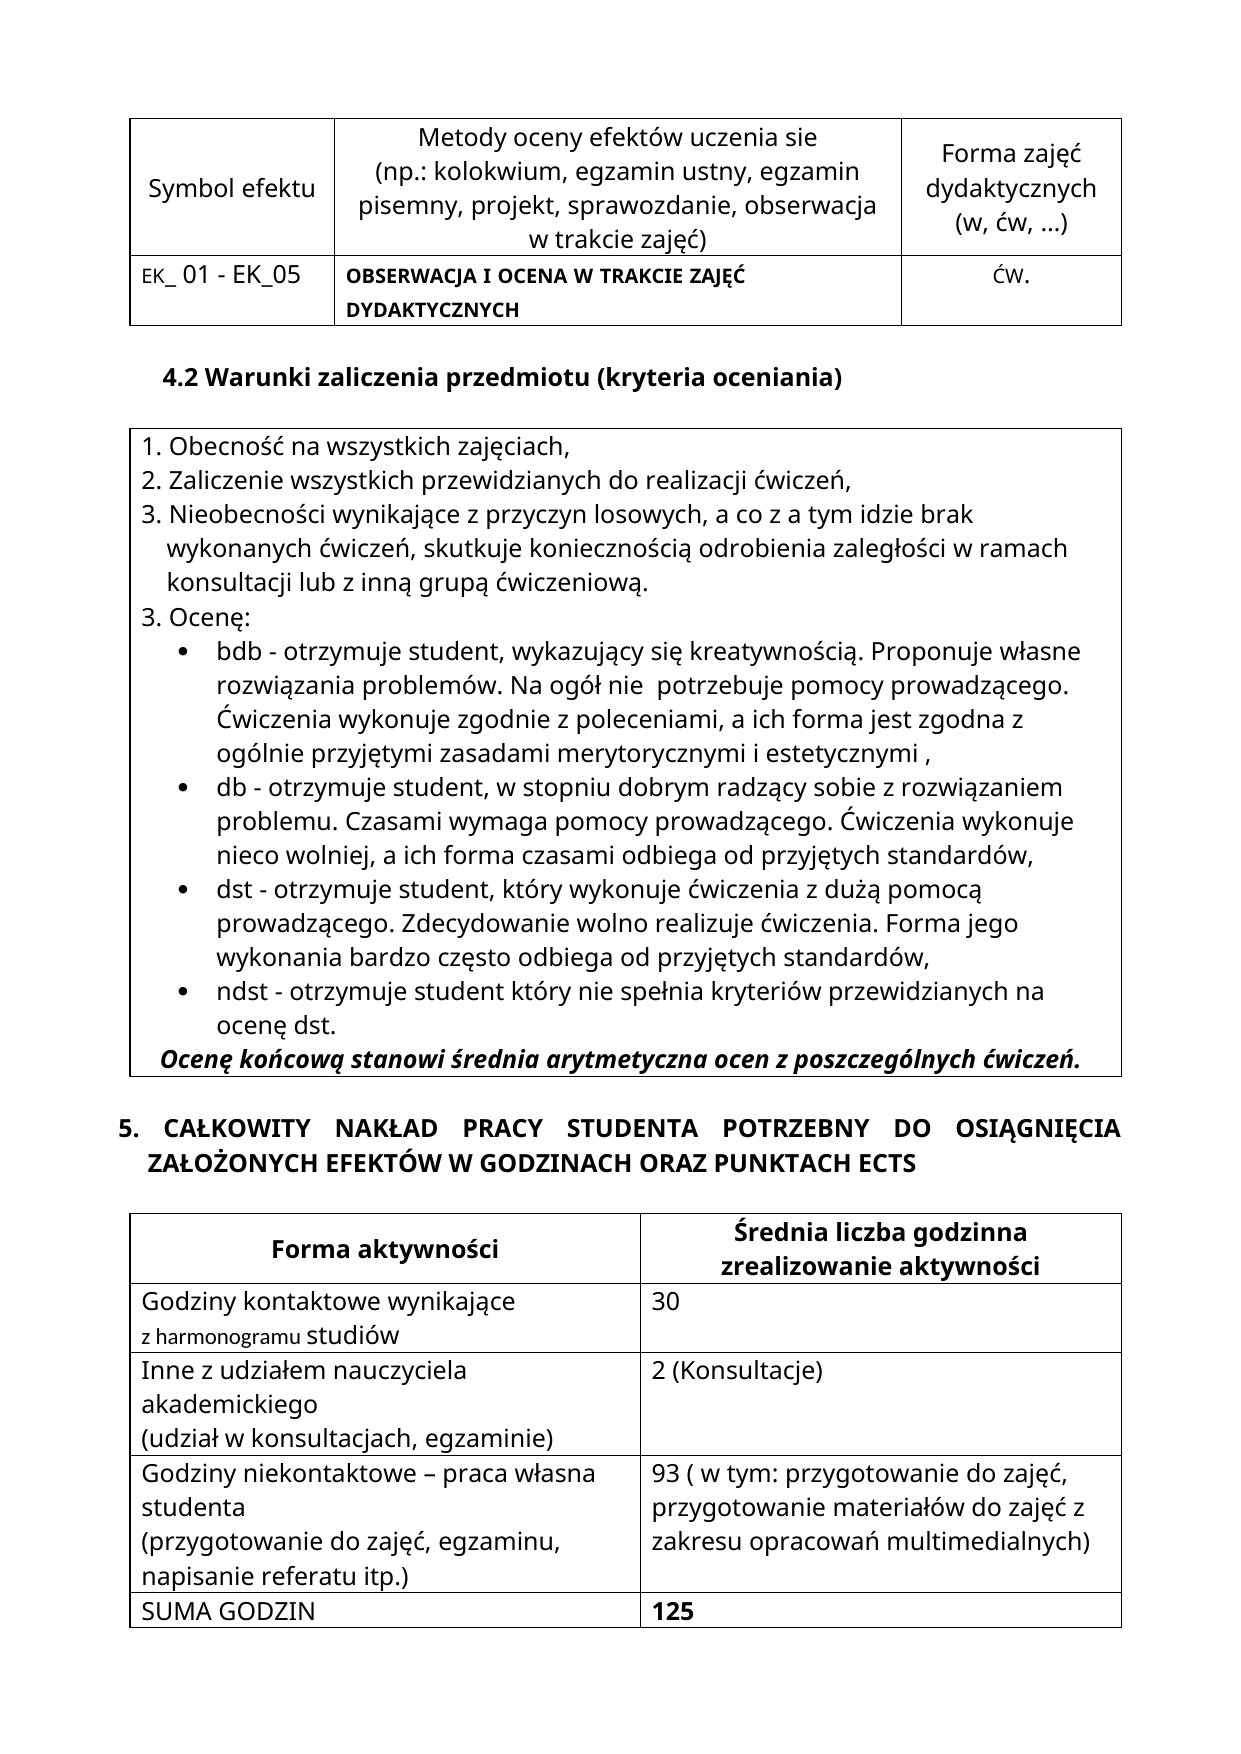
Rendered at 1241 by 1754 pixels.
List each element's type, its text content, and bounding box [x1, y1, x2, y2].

table_cell obserwacja i ocena w trakcie zajęć dydaktycznych [335, 256, 901, 324]
table_header Metody oceny efektów uczenia sie (np.: kolokwium, egzamin ustny, egzamin pisemny, projekt, sprawozdanie, obserwacja w trakcie zajęć) [335, 119, 901, 255]
table_cell 2 (Konsultacje) [641, 1353, 1121, 1455]
table_header Symbol efektu [131, 119, 334, 255]
table_cell ek_ 01 - EK_05 [131, 256, 334, 324]
table_header 1. Obecność na wszystkich zajęciach, 2. Zaliczenie wszystkich przewidzianych do realizacji ćwiczeń, 3. Nieobecności wynikające z przyczyn losowych, a co z a tym idzie brak wykonanych ćwiczeń, skutkuje koniecznością odrobienia zaległości w ramach konsultacji lub z inną grupą ćwiczeniową. 3. Ocenę: bdb - otrzymuje student, wykazujący się kreatywnością. Proponuje własne rozwiązania problemów. Na ogół nie potrzebuje pomocy prowadzącego. Ćwiczenia wykonuje zgodnie z poleceniami, a ich forma jest zgodna z ogólnie przyjętymi zasadami merytorycznymi i estetycznymi , db - otrzymuje student, w stopniu dobrym radzący sobie z rozwiązaniem problemu. Czasami wymaga pomocy prowadzącego. Ćwiczenia wykonuje nieco wolniej, a ich forma czasami odbiega od przyjętych standardów, dst - otrzymuje student, który wykonuje ćwiczenia z dużą pomocą prowadzącego. Zdecydowanie wolno realizuje ćwiczenia. Forma jego wykonania bardzo często odbiega od przyjętych standardów, ndst - otrzymuje student który nie spełnia kryteriów przewidzianych na ocenę dst. Ocenę końcową stanowi średnia arytmetyczna ocen z poszczególnych ćwiczeń. [131, 429, 1121, 1076]
table_cell 30 [641, 1284, 1121, 1352]
table_cell Inne z udziałem nauczyciela akademickiego (udział w konsultacjach, egzaminie) [131, 1353, 640, 1455]
table_cell ćw. [902, 256, 1121, 324]
table_cell Godziny kontaktowe wynikające z harmonogramu studiów [131, 1284, 640, 1352]
text 5. CAŁKOWITY NAKŁAD PRACY STUDENTA POTRZEBNY DO OSIĄGNIĘCIA ZAŁOŻONYCH EFEKTÓW W GODZINACH ORAZ PUNKTACH ECTS [118, 1111, 1122, 1179]
table_cell 93 ( w tym: przygotowanie do zajęć, przygotowanie materiałów do zajęć z zakresu opracowań multimedialnych) [641, 1456, 1121, 1592]
table_cell Godziny niekontaktowe – praca własna studenta (przygotowanie do zajęć, egzaminu, napisanie referatu itp.) [131, 1456, 640, 1592]
table_header Forma zajęć dydaktycznych (w, ćw, …) [902, 119, 1121, 255]
table_header Forma aktywności [131, 1214, 640, 1282]
table_header Średnia liczba godzinna zrealizowanie aktywności [641, 1214, 1121, 1282]
table_cell 125 [641, 1593, 1121, 1627]
text 4.2 Warunki zaliczenia przedmiotu (kryteria oceniania) [162, 360, 1122, 394]
table_cell SUMA GODZIN [131, 1593, 640, 1627]
